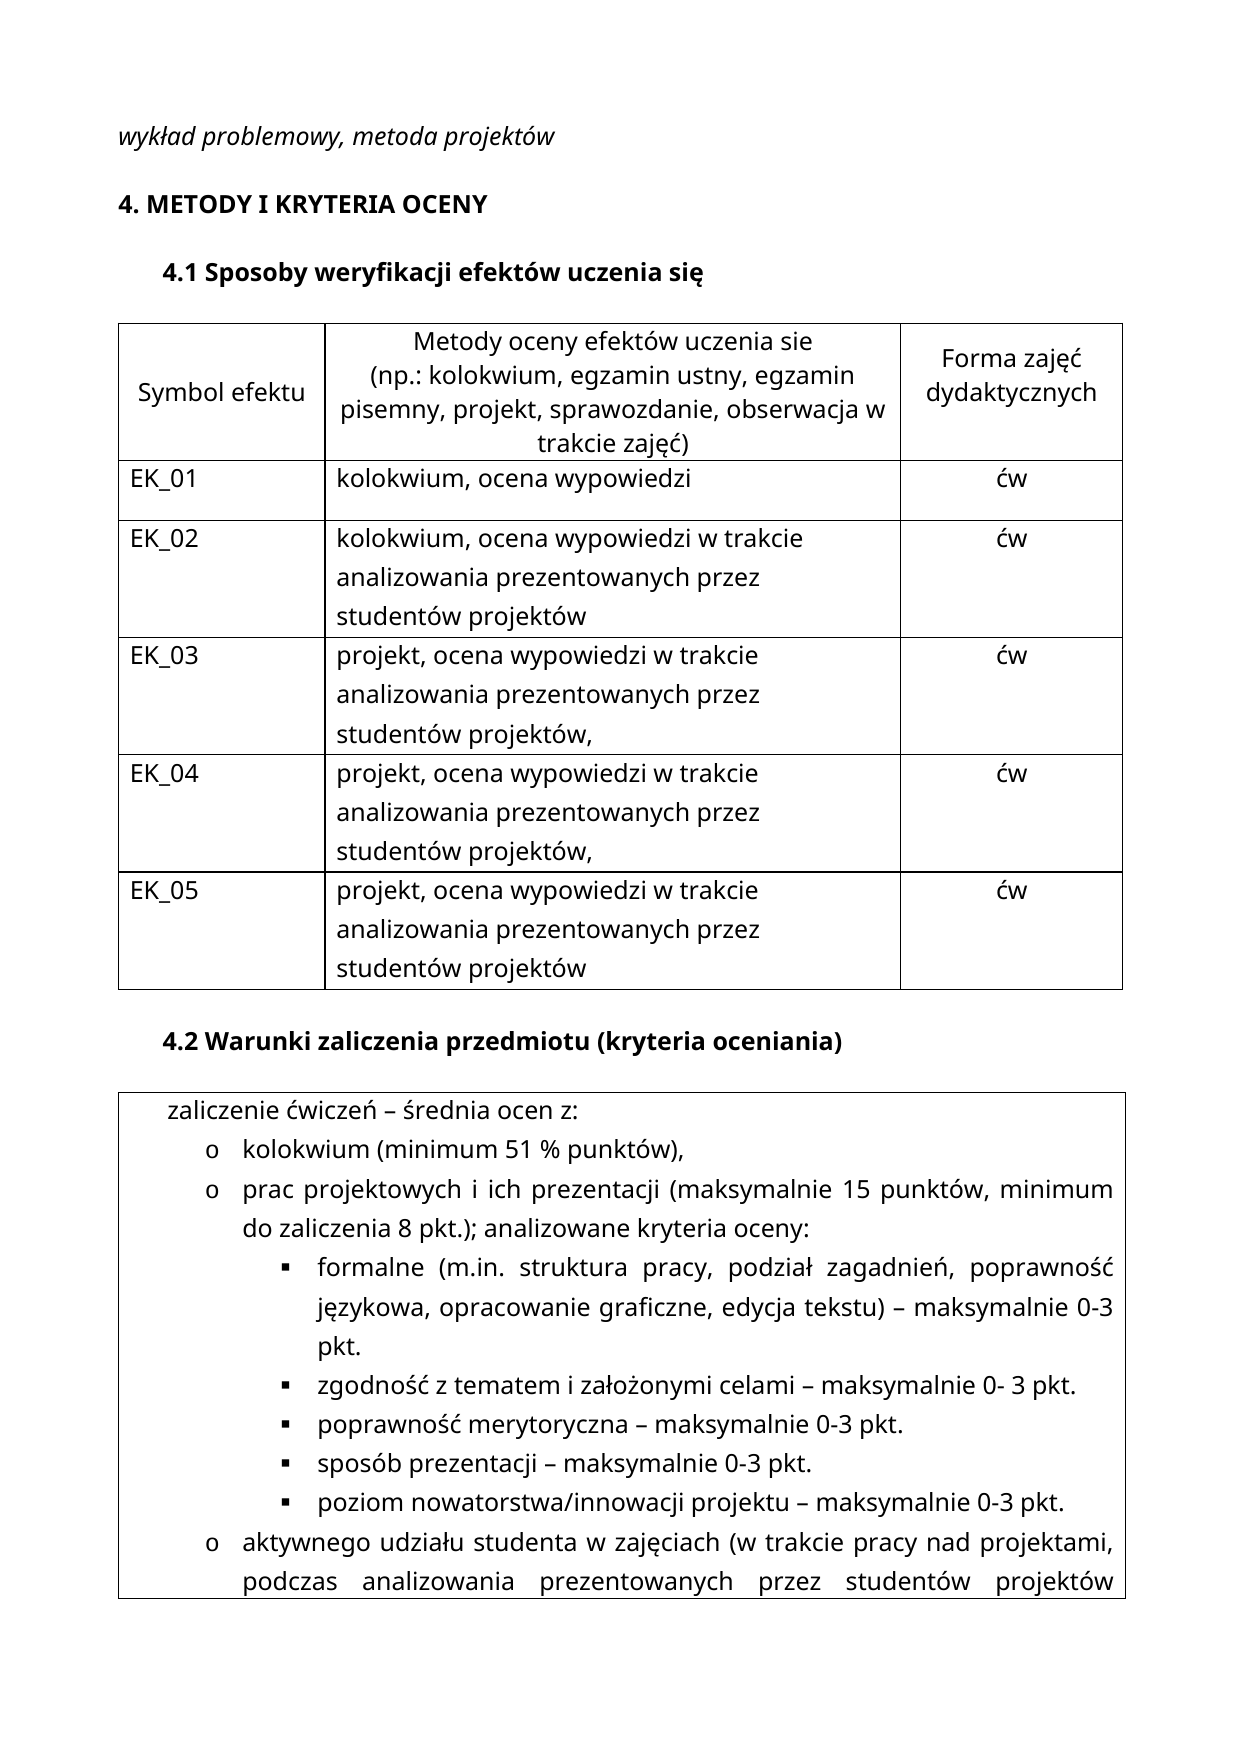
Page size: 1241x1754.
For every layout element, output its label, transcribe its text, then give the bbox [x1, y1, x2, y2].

text 4.1 Sposoby weryfikacji efektów uczenia się [162, 254, 1122, 288]
table_header Forma zajęć dydaktycznych [901, 324, 1122, 460]
table_cell ćw [901, 521, 1122, 637]
table_cell kolokwium, ocena wypowiedzi w trakcie analizowania prezentowanych przez studentów projektów [326, 521, 900, 637]
table_cell projekt, ocena wypowiedzi w trakcie analizowania prezentowanych przez studentów projektów, [326, 755, 900, 871]
table_cell kolokwium, ocena wypowiedzi [326, 461, 900, 519]
table_cell EK_05 [119, 873, 324, 989]
text wykład problemowy, metoda projektów [118, 118, 1122, 152]
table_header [119, 1093, 1125, 1598]
table_cell ćw [901, 461, 1122, 519]
table_cell projekt, ocena wypowiedzi w trakcie analizowania prezentowanych przez studentów projektów [326, 873, 900, 989]
table_cell EK_02 [119, 521, 324, 637]
table_header Symbol efektu [119, 324, 324, 460]
table_cell EK_01 [119, 461, 324, 519]
table_cell EK_04 [119, 755, 324, 871]
table_cell ćw [901, 873, 1122, 989]
table_cell ćw [901, 755, 1122, 871]
table_cell EK_03 [119, 638, 324, 754]
table_header Metody oceny efektów uczenia sie (np.: kolokwium, egzamin ustny, egzamin pisemny, projekt, sprawozdanie, obserwacja w trakcie zajęć) [326, 324, 900, 460]
table_cell projekt, ocena wypowiedzi w trakcie analizowania prezentowanych przez studentów projektów, [326, 638, 900, 754]
text 4.2 Warunki zaliczenia przedmiotu (kryteria oceniania) [162, 1024, 1122, 1058]
table_cell ćw [901, 638, 1122, 754]
text 4. METODY I KRYTERIA OCENY [118, 186, 1122, 220]
